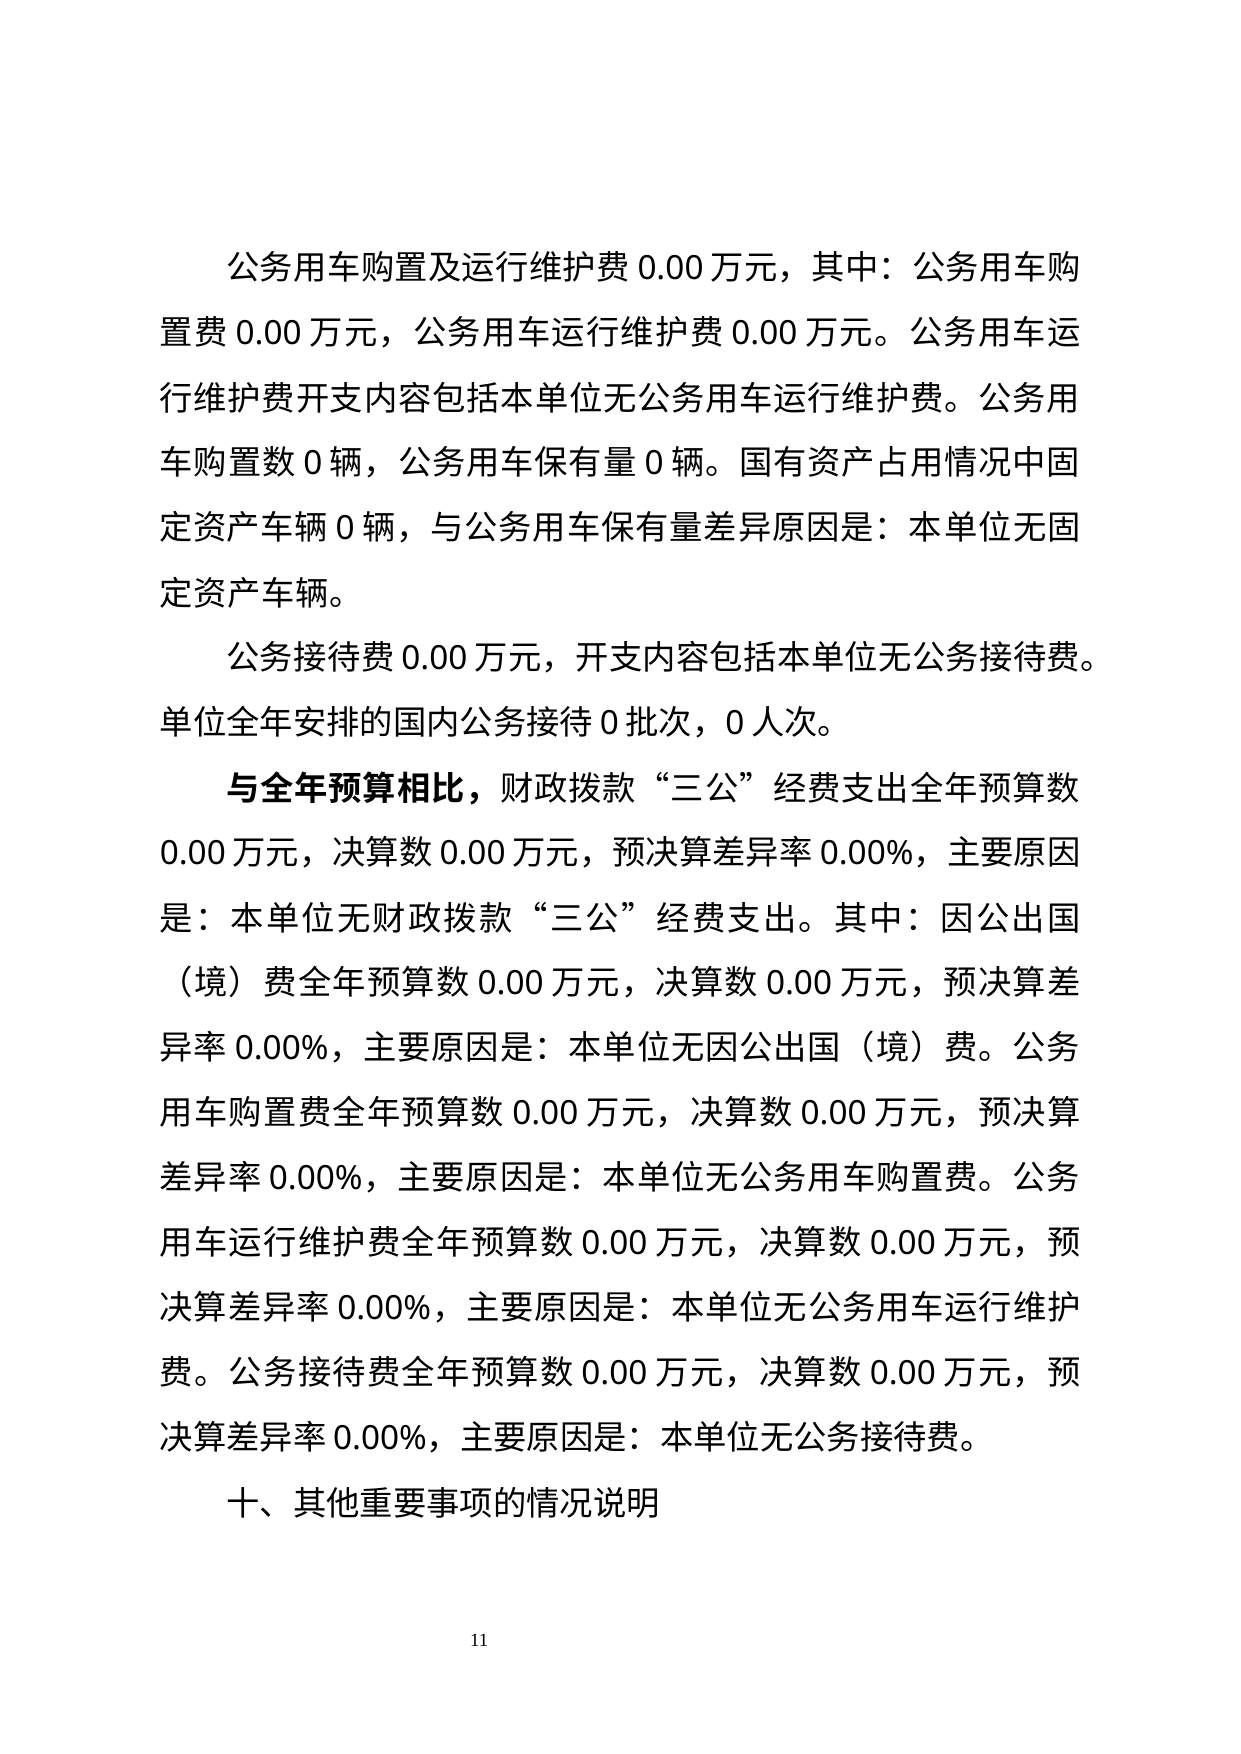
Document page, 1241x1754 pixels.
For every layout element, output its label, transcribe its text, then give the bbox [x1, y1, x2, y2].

text 与全年预算相比，财政拨款“三公”经费支出全年预算数0.00万元，决算数0.00万元，预决算差异率0.00%，主要原因是：本单位无财政拨款“三公”经费支出。其中：因公出国（境）费全年预算数0.00万元，决算数0.00万元，预决算差异率0.00%，主要原因是：本单位无因公出国（境）费。公务用车购置费全年预算数0.00万元，决算数0.00万元，预决算差异率0.00%，主要原因是：本单位无公务用车购置费。公务用车运行维护费全年预算数0.00万元，决算数0.00万元，预决算差异率0.00%，主要原因是：本单位无公务用车运行维护费。公务接待费全年预算数0.00万元，决算数0.00万元，预决算差异率0.00%，主要原因是：本单位无公务接待费。 [159, 753, 1081, 1468]
text 公务用车购置及运行维护费0.00万元，其中：公务用车购置费0.00万元，公务用车运行维护费0.00万元。公务用车运行维护费开支内容包括本单位无公务用车运行维护费。公务用车购置数0辆，公务用车保有量0辆。国有资产占用情况中固定资产车辆0辆，与公务用车保有量差异原因是：本单位无固定资产车辆。 [159, 233, 1081, 623]
text 公务接待费0.00万元，开支内容包括本单位无公务接待费。单位全年安排的国内公务接待0批次，0人次。 [159, 623, 1081, 753]
text 十、其他重要事项的情况说明 [159, 1468, 1081, 1533]
